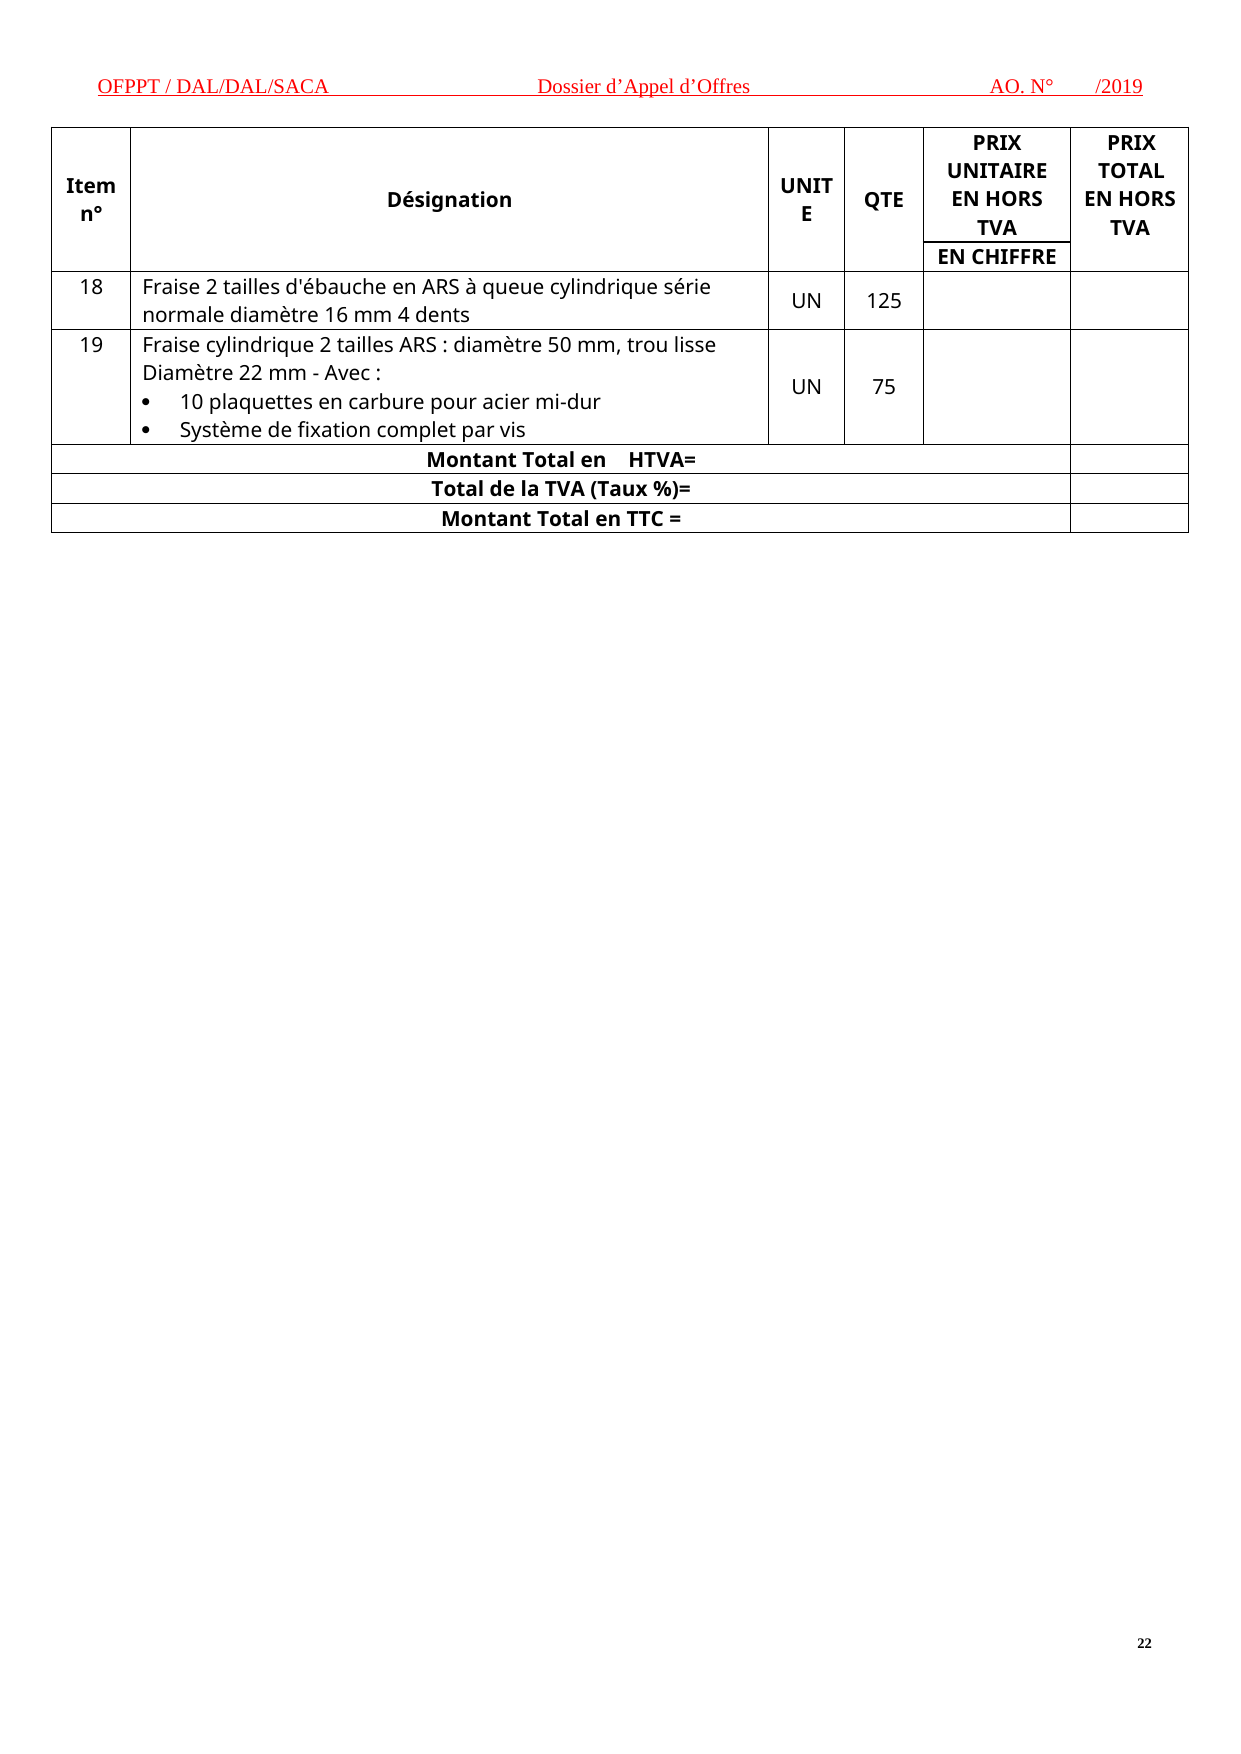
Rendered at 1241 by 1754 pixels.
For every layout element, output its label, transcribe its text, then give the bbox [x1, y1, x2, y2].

table_header PRIX UNITAIRE EN HORS TVA [924, 128, 1070, 241]
table_cell [1071, 445, 1188, 473]
table_header Désignation [131, 128, 768, 271]
table_header UNITE [769, 128, 844, 271]
table_cell Montant Total en HTVA= [52, 445, 1070, 473]
table_cell [1071, 272, 1188, 329]
table_cell Total de la TVA (Taux %)= [52, 474, 1070, 503]
table_cell EN CHIFFRE [924, 243, 1070, 271]
table_cell 125 [845, 272, 923, 329]
table_cell 18 [52, 272, 130, 329]
table_cell UN [769, 330, 844, 444]
table_cell [924, 272, 1070, 329]
table_header QTE [845, 128, 923, 271]
table_cell Fraise 2 tailles d'ébauche en ARS à queue cylindrique série normale diamètre 16 mm 4 dents [131, 272, 768, 329]
table_cell [1071, 504, 1188, 532]
table_header PRIX TOTAL EN HORS TVA [1071, 128, 1188, 271]
table_cell [924, 330, 1070, 444]
table_cell 75 [845, 330, 923, 444]
table_cell 19 [52, 330, 130, 444]
table_cell Fraise cylindrique 2 tailles ARS : diamètre 50 mm, trou lisse Diamètre 22 mm - Avec : 10 plaquettes en carbure pour acier mi-dur Système de fixation complet par vis [131, 330, 768, 444]
table_header Item n° [52, 128, 130, 271]
table_cell [1071, 474, 1188, 503]
table_cell Montant Total en TTC = [52, 504, 1070, 532]
table_cell [1071, 330, 1188, 444]
table_cell UN [769, 272, 844, 329]
